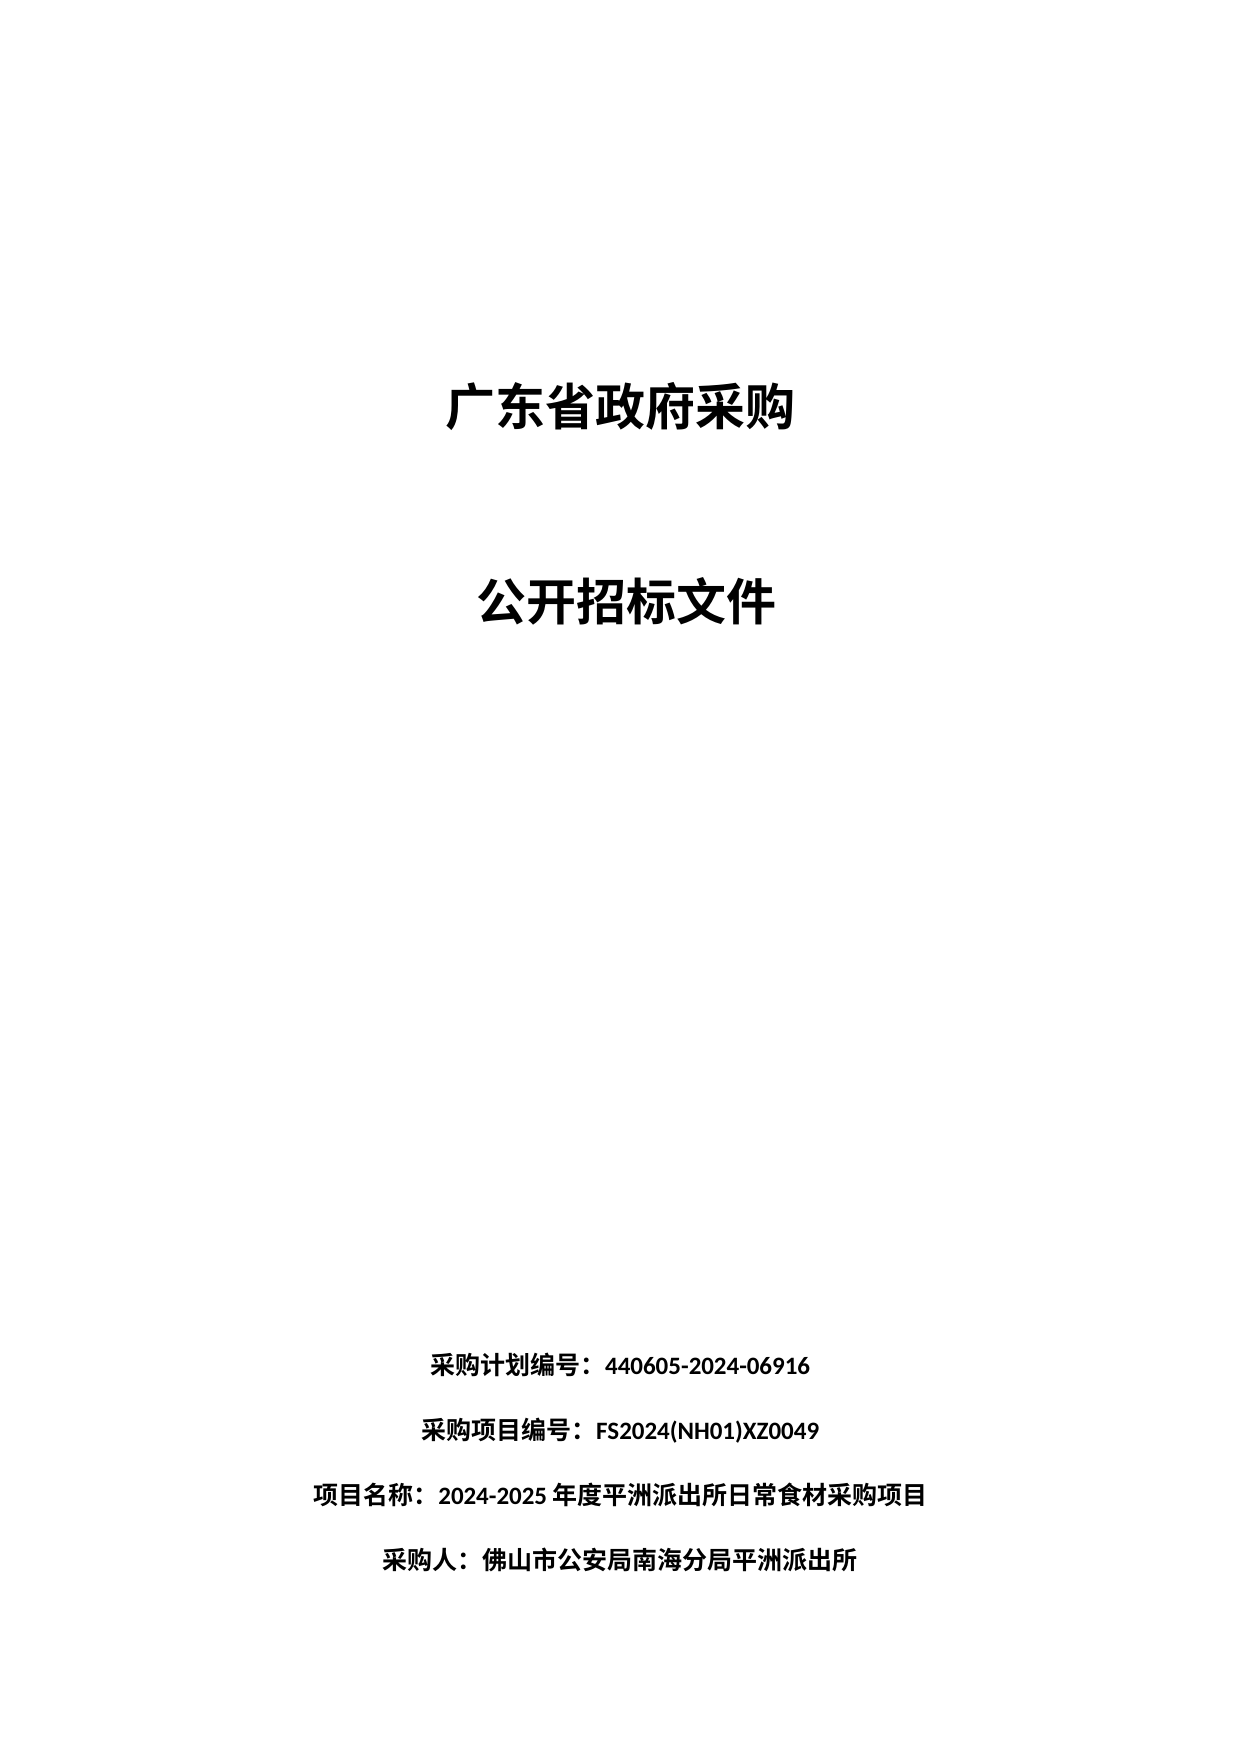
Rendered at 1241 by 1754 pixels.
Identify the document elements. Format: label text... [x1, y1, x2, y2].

text 采购计划编号：440605-2024-06916 [187, 1332, 1053, 1397]
text 公开招标文件 [187, 552, 1053, 1332]
text 采购人：佛山市公安局南海分局平洲派出所 [187, 1527, 1053, 1592]
text 项目名称：2024-2025年度平洲派出所日常食材采购项目 [187, 1462, 1053, 1527]
text 采购项目编号：FS2024(NH01)XZ0049 [187, 1397, 1053, 1462]
text 广东省政府采购 [187, 357, 1053, 454]
